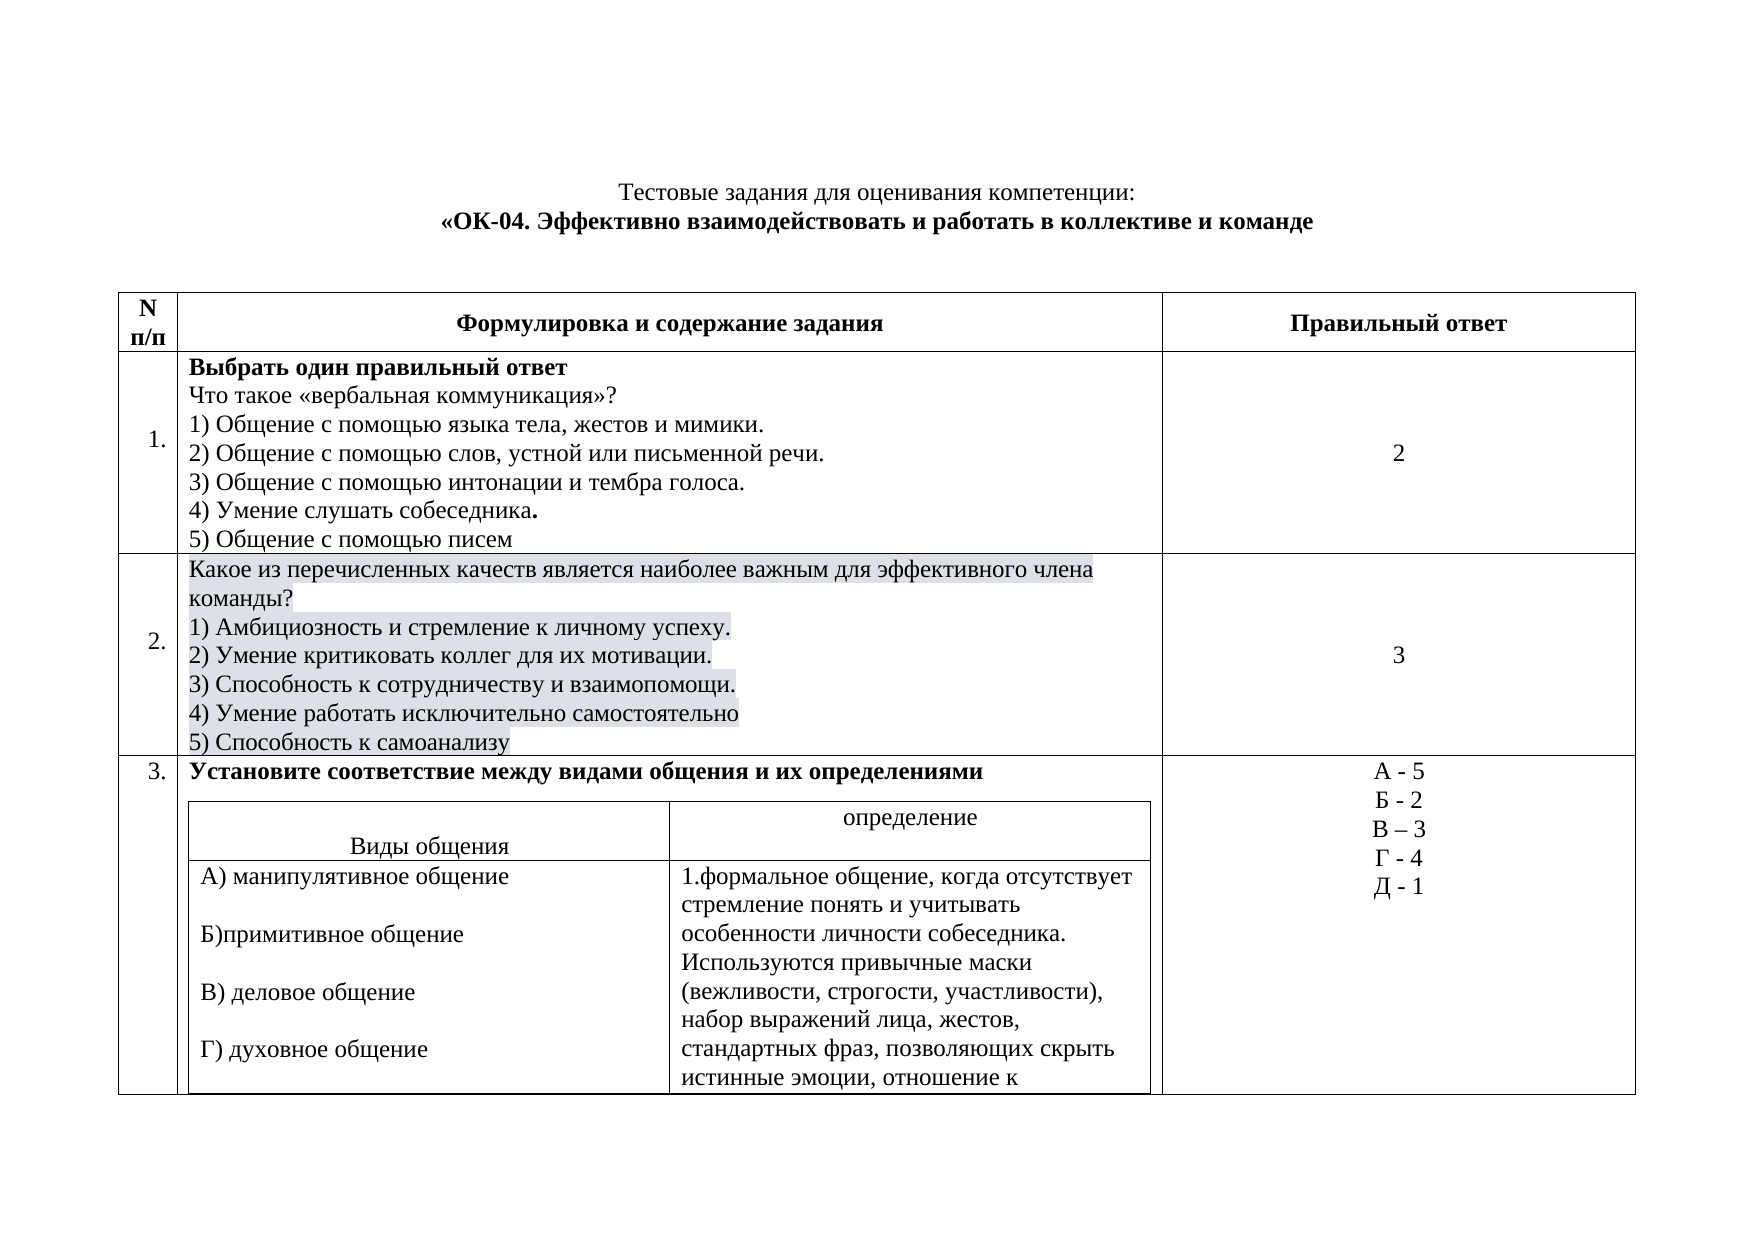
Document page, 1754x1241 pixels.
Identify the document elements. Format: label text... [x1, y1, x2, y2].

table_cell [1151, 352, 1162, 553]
table_cell Установите соответствие между видами общения и их определениями [178, 756, 1162, 1093]
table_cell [1163, 756, 1635, 1093]
table_cell [119, 756, 177, 1093]
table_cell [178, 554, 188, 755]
table_header Правильный ответ [1163, 293, 1635, 351]
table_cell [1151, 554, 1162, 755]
text «ОК-04. Эффективно взаимодействовать и работать в коллективе и команде [118, 206, 1636, 235]
table_cell [119, 352, 177, 553]
table_header N п/п [119, 293, 177, 351]
table_cell 2 [1163, 352, 1635, 553]
table_cell 3 [1163, 554, 1635, 755]
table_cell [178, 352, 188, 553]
table_header Формулировка и содержание задания [178, 293, 1162, 351]
text Тестовые задания для оценивания компетенции: [118, 177, 1636, 206]
table_cell [119, 554, 177, 755]
